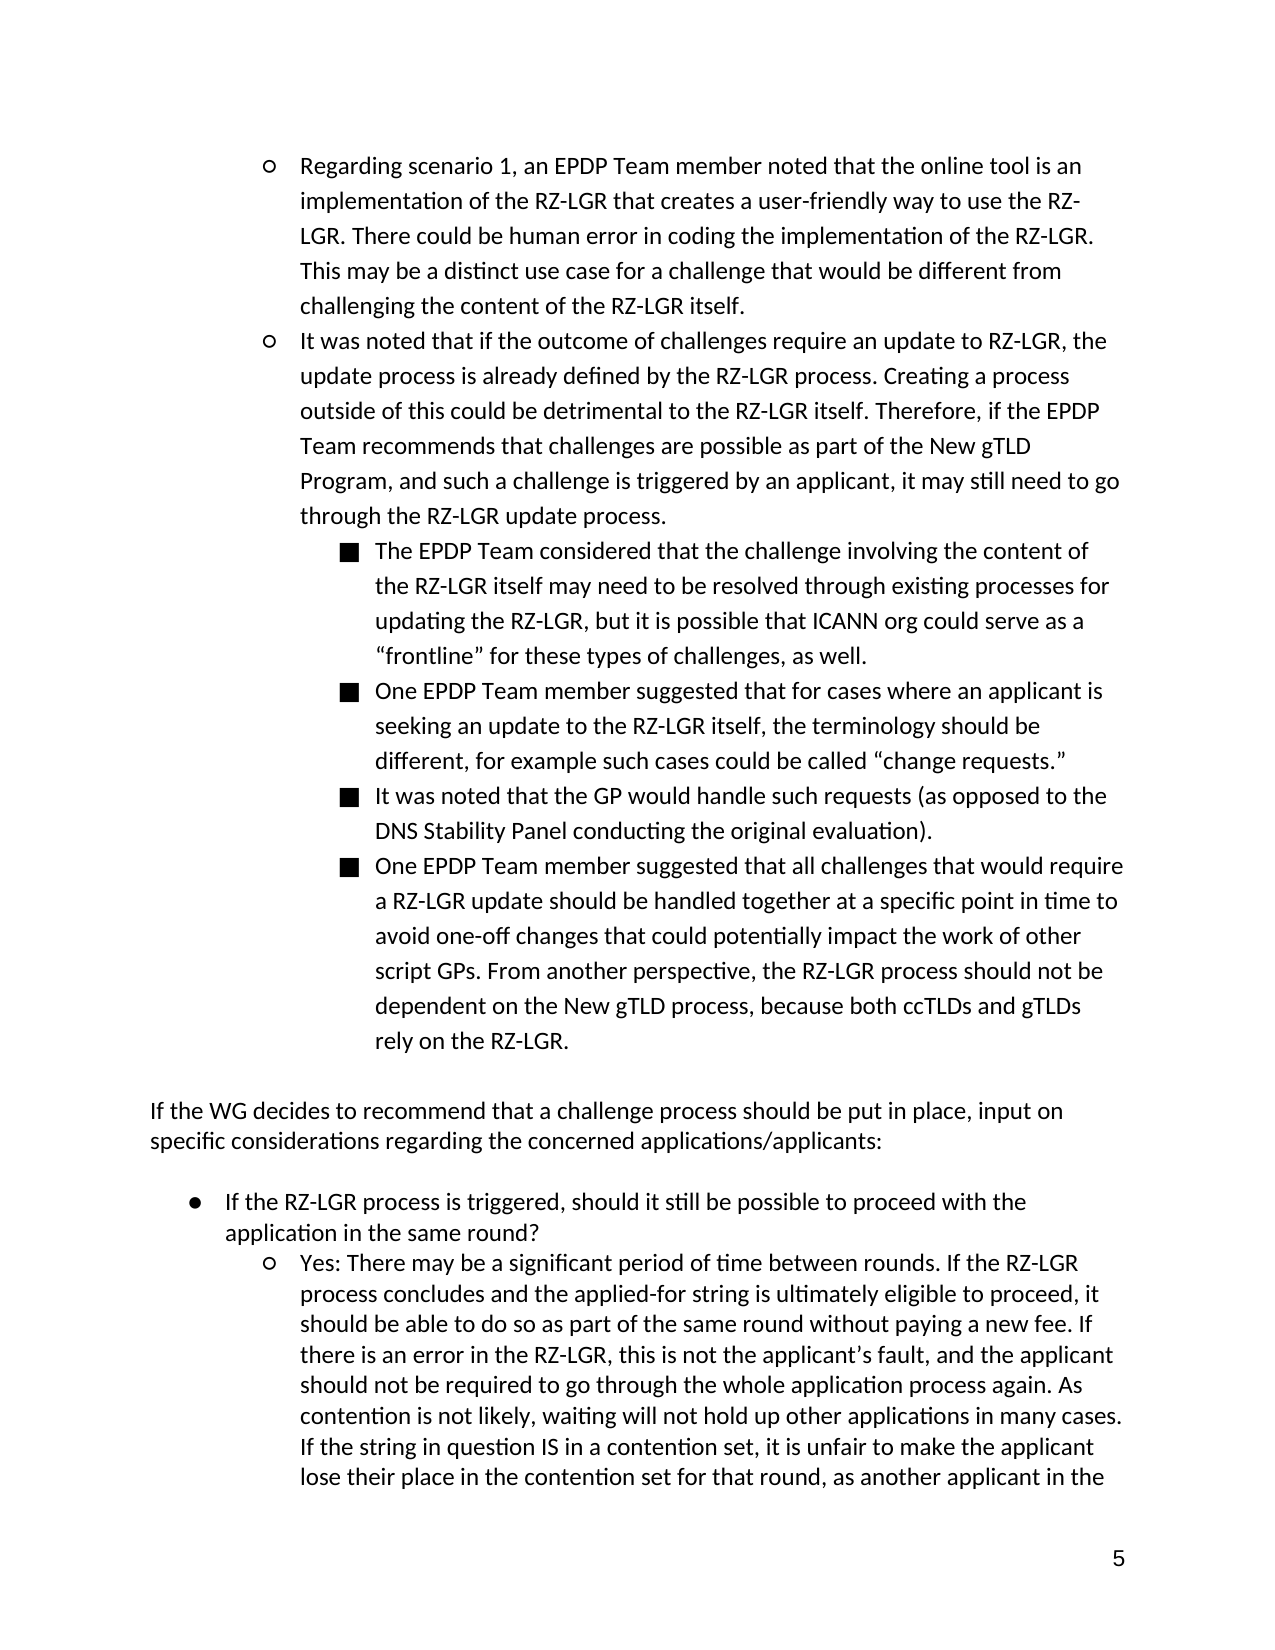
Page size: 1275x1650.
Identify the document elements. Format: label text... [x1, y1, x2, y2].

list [262, 1248, 1125, 1492]
list One EPDP Team member suggested that all challenges that would require a RZ-LGR update should be handled together at a specific point in time to avoid one-off changes that could potentially impact the work of other script GPs. From another perspective, the RZ-LGR process should not be dependent on the New gTLD process, because both ccTLDs and gTLDs rely on the RZ-LGR. [337, 850, 1125, 1056]
text If the WG decides to recommend that a challenge process should be put in place, input on specific considerations regarding the concerned applications/applicants: [150, 1095, 1125, 1156]
list The EPDP Team considered that the challenge involving the content of the RZ-LGR itself may need to be resolved through existing processes for updating the RZ-LGR, but it is possible that ICANN org could serve as a “frontline” for these types of challenges, as well. [337, 535, 1125, 671]
list Regarding scenario 1, an EPDP Team member noted that the online tool is an implementation of the RZ-LGR that creates a user-friendly way to use the RZ-LGR. There could be human error in coding the implementation of the RZ-LGR. This may be a distinct use case for a challenge that would be different from challenging the content of the RZ-LGR itself. [262, 150, 1125, 321]
list If the RZ-LGR process is triggered, should it still be possible to proceed with the application in the same round? [187, 1187, 1125, 1248]
list One EPDP Team member suggested that for cases where an applicant is seeking an update to the RZ-LGR itself, the terminology should be different, for example such cases could be called “change requests.” [337, 675, 1125, 776]
list It was noted that the GP would handle such requests (as opposed to the DNS Stability Panel conducting the original evaluation). [337, 780, 1125, 846]
list It was noted that if the outcome of challenges require an update to RZ-LGR, the update process is already defined by the RZ-LGR process. Creating a process outside of this could be detrimental to the RZ-LGR itself. Therefore, if the EPDP Team recommends that challenges are possible as part of the New gTLD Program, and such a challenge is triggered by an applicant, it may still need to go through the RZ-LGR update process. [262, 325, 1125, 531]
